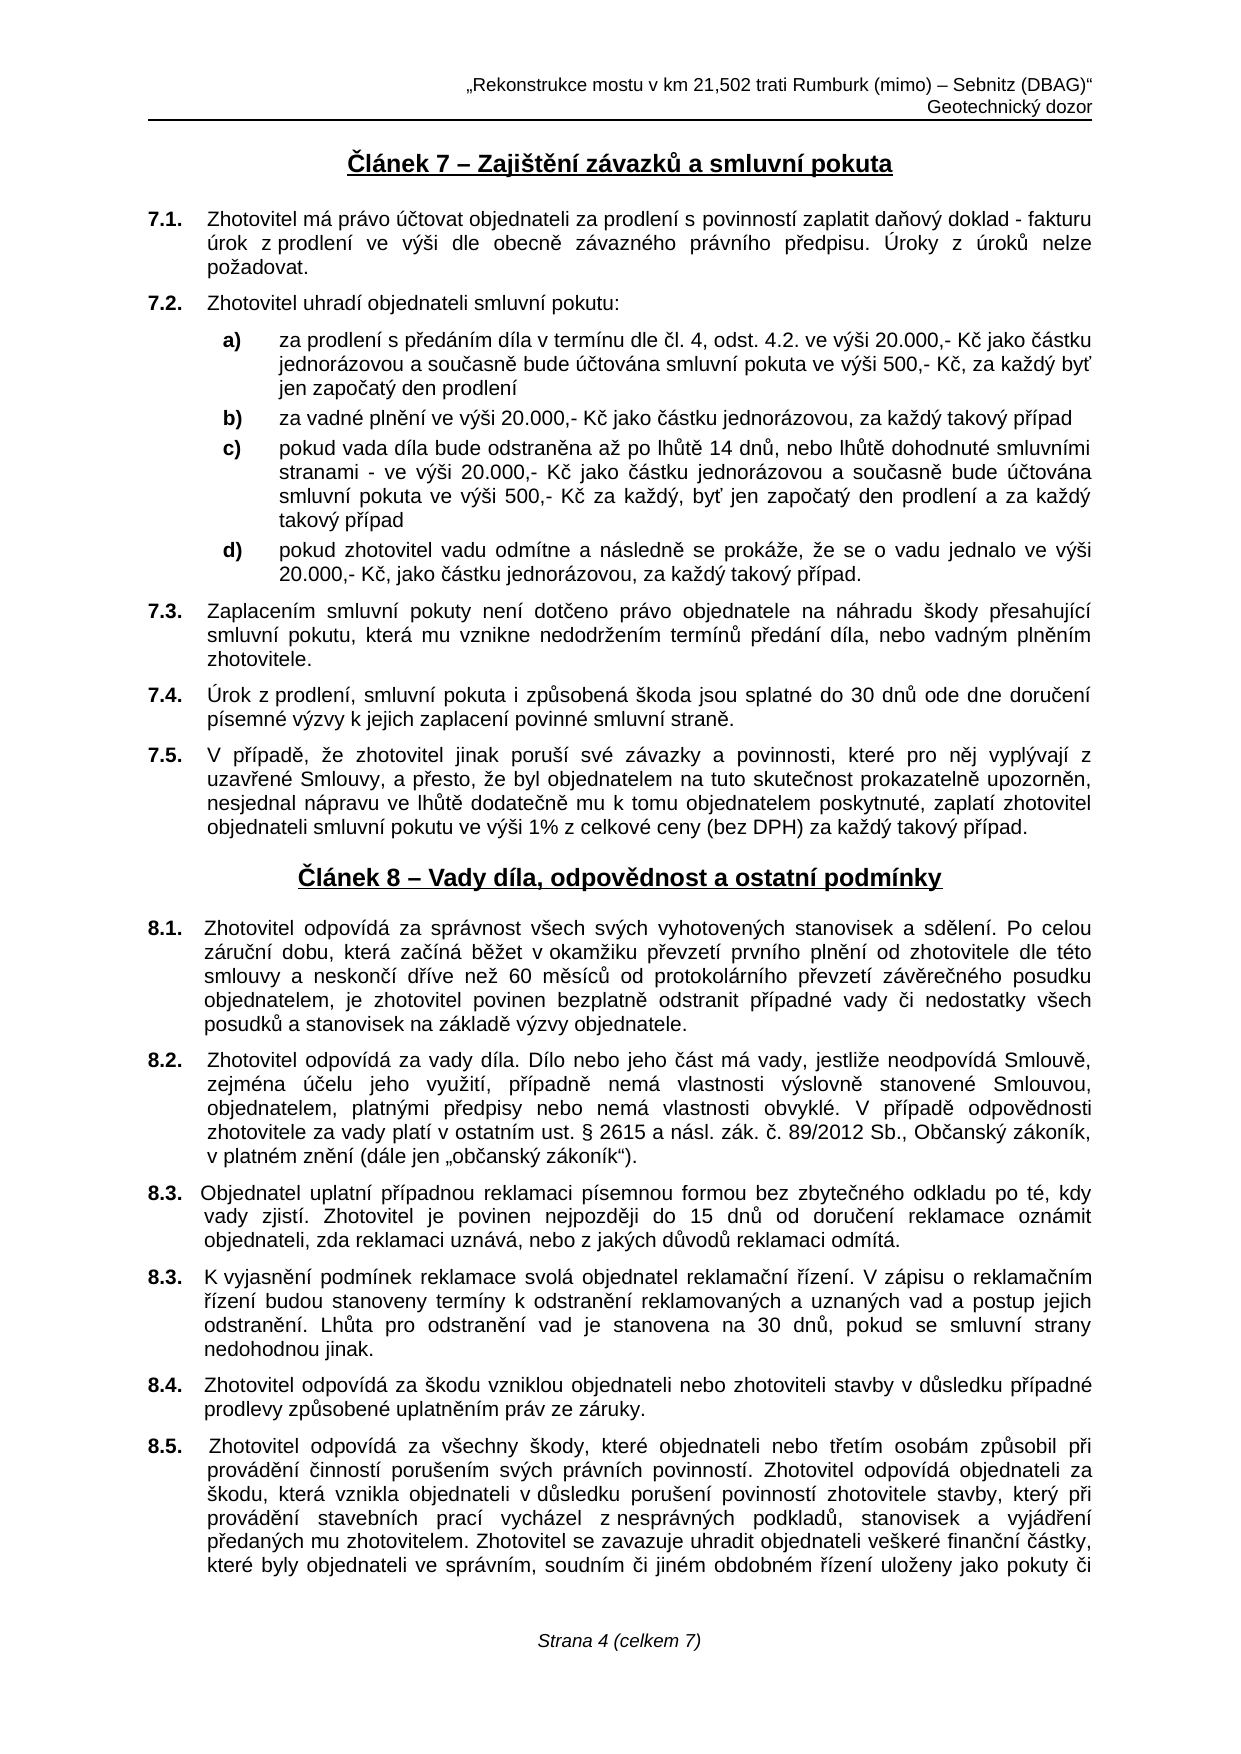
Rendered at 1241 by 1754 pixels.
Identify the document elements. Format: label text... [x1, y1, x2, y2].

text 8.4. Zhotovitel odpovídá za škodu vzniklou objednateli nebo zhotoviteli stavby v důsledku případné prodlevy způsobené uplatněním práv ze záruky. [148, 1373, 1092, 1421]
text 8.3. Objednatel uplatní případnou reklamaci písemnou formou bez zbytečného odkladu po té, kdy vady zjistí. Zhotovitel je povinen nejpozději do 15 dnů od doručení reklamace oznámit objednateli, zda reklamaci uznává, nebo z jakých důvodů reklamaci odmítá. [148, 1180, 1092, 1252]
text 7.2. Zhotovitel uhradí objednateli smluvní pokutu: [148, 291, 1092, 315]
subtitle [148, 1433, 1092, 1577]
text 8.1. Zhotovitel odpovídá za správnost všech svých vyhotovených stanovisek a sdělení. Po celou záruční dobu, která začíná běžet v okamžiku převzetí prvního plnění od zhotovitele dle této smlouvy a neskončí dříve než 60 měsíců od protokolárního převzetí závěrečného posudku objednatelem, je zhotovitel povinen bezplatně odstranit případné vady či nedostatky všech posudků a stanovisek na základě výzvy objednatele. [148, 916, 1092, 1036]
list pokud zhotovitel vadu odmítne a následně se prokáže, že se o vadu jednalo ve výši 20.000,- Kč, jako částku jednorázovou, za každý takový případ. [223, 538, 1092, 586]
text 7.5. V případě, že zhotovitel jinak poruší své závazky a povinnosti, které pro něj vyplývají z uzavřené Smlouvy, a přesto, že byl objednatelem na tuto skutečnost prokazatelně upozorněn, nesjednal nápravu ve lhůtě dodatečně mu k tomu objednatelem poskytnuté, zaplatí zhotovitel objednateli smluvní pokutu ve výši 1% z celkové ceny (bez DPH) za každý takový případ. [148, 743, 1092, 839]
subtitle Článek 7 – Zajištění závazků a smluvní pokuta [148, 149, 1092, 178]
text 7.4. Úrok z prodlení, smluvní pokuta i způsobená škoda jsou splatné do 30 dnů ode dne doručení písemné výzvy k jejich zaplacení povinné smluvní straně. [148, 683, 1092, 731]
text 8.3. K vyjasnění podmínek reklamace svolá objednatel reklamační řízení. V zápisu o reklamačním řízení budou stanoveny termíny k odstranění reklamovaných a uznaných vad a postup jejich odstranění. Lhůta pro odstranění vad je stanovena na 30 dnů, pokud se smluvní strany nedohodnou jinak. [148, 1265, 1092, 1361]
list za vadné plnění ve výši 20.000,- Kč jako částku jednorázovou, za každý takový případ [223, 406, 1092, 430]
subtitle Článek 8 – Vady díla, odpovědnost a ostatní podmínky [148, 863, 1092, 892]
subtitle 8.2. Zhotovitel odpovídá za vady díla. Dílo nebo jeho část má vady, jestliže neodpovídá Smlouvě, zejména účelu jeho využití, případně nemá vlastnosti výslovně stanovené Smlouvou, objednatelem, platnými předpisy nebo nemá vlastnosti obvyklé. V případě odpovědnosti zhotovitele za vady platí v ostatním ust. § násl. zák. č. 89/2012 Sb., Občanský zákoník, v platném znění (dále jen „občanský zákoník“). [148, 1048, 1092, 1168]
list za prodlení s předáním díla v termínu dle čl. 4, odst. 4.2. ve výši 20.000,- Kč jako částku jednorázovou a současně bude účtována smluvní pokuta ve výši 500,- Kč, za každý byť jen započatý den prodlení [223, 328, 1092, 399]
list pokud vada díla bude odstraněna až po lhůtě 14 dnů, nebo lhůtě dohodnuté smluvními stranami - ve výši 20.000,- Kč jako částku jednorázovou a současně bude účtována smluvní pokuta ve výši 500,- Kč za každý, byť jen započatý den prodlení a za každý takový případ [223, 436, 1092, 532]
text 7.3. Zaplacením smluvní pokuty není dotčeno právo objednatele na náhradu škody přesahující smluvní pokutu, která mu vznikne nedodržením termínů předání díla, nebo vadným plněním zhotovitele. [148, 598, 1092, 670]
text 7.1. Zhotovitel má právo účtovat objednateli za prodlení s povinností zaplatit daňový doklad - fakturu úrok z prodlení ve výši dle obecně závazného právního předpisu. Úroky z úroků nelze požadovat. [148, 207, 1092, 279]
